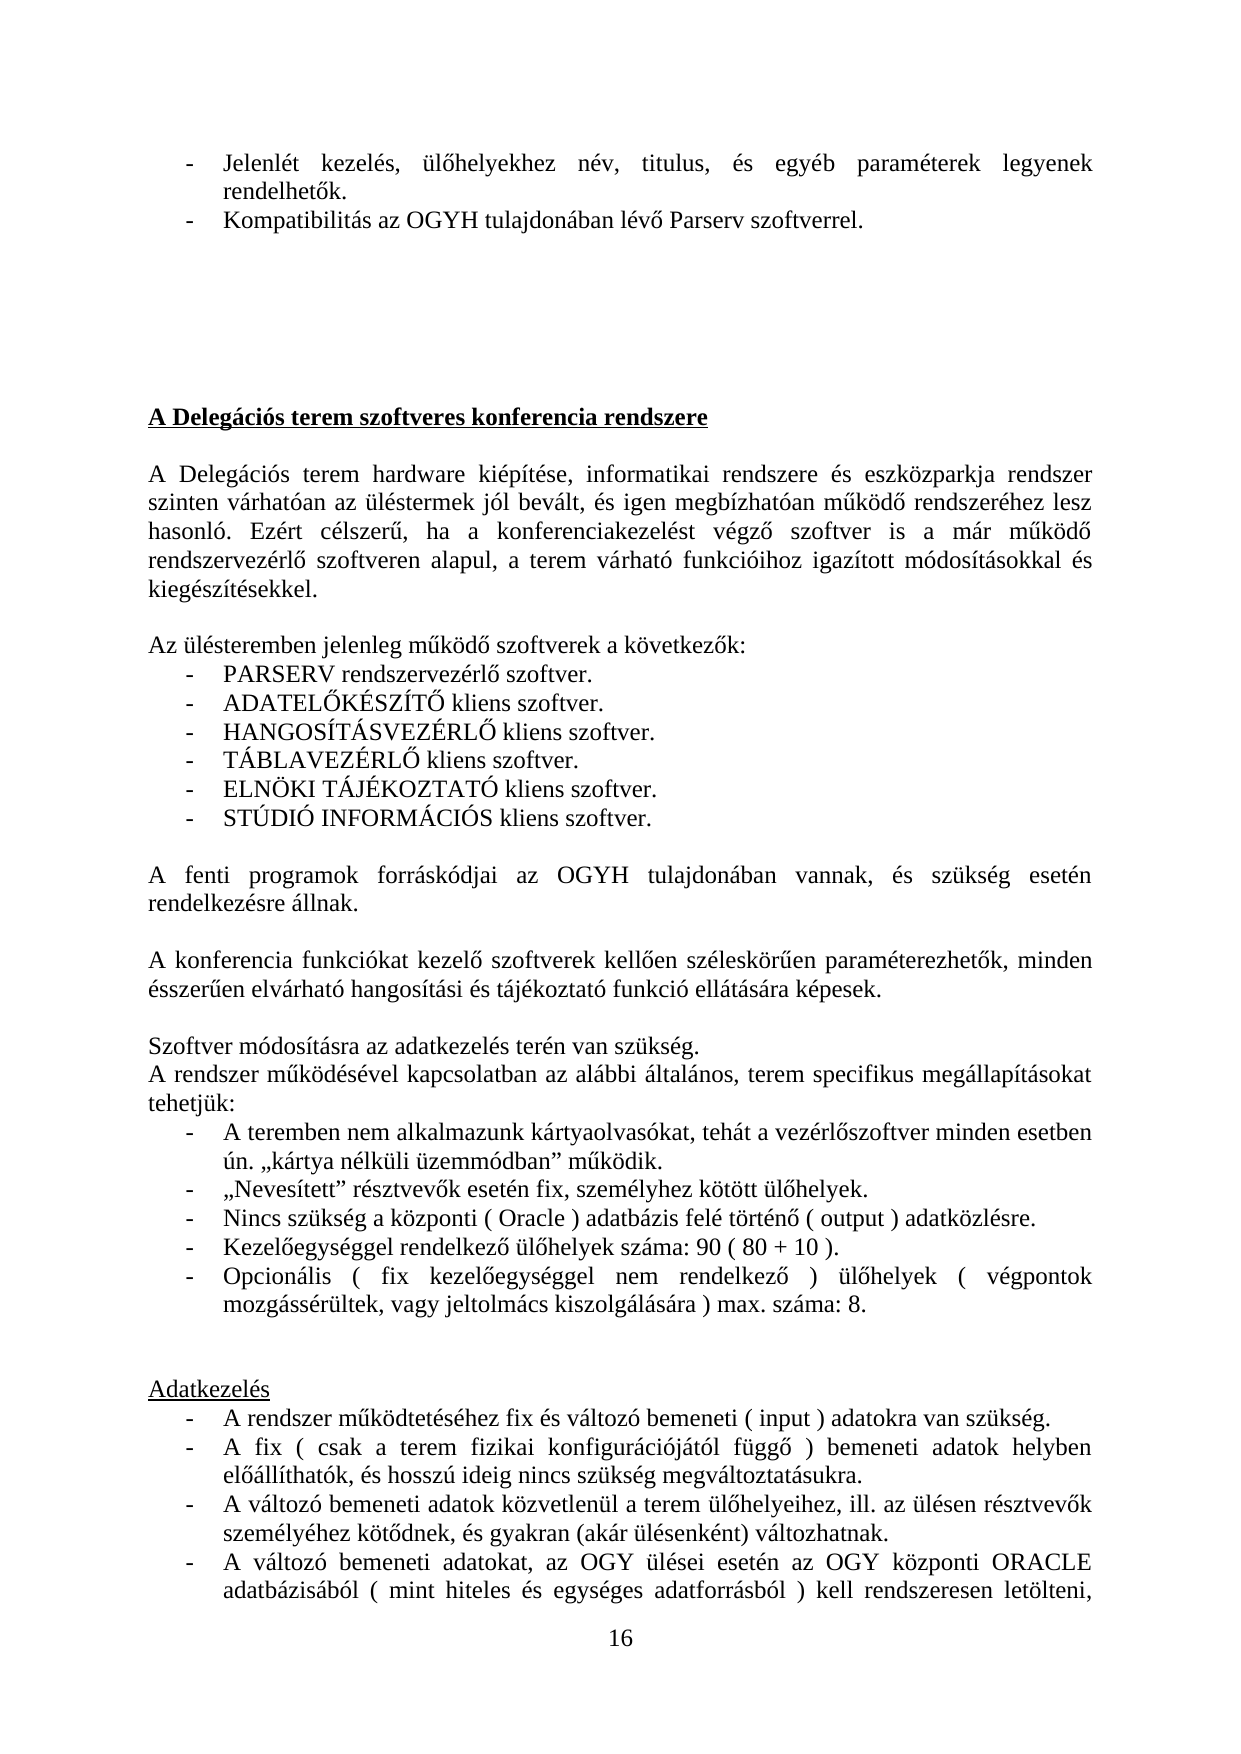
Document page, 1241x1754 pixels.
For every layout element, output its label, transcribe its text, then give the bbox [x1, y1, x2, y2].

list Jelenlét kezelés, ülőhelyekhez név, titulus, és egyéb paraméterek legyenek rendelhetők. [185, 148, 1093, 205]
text A Delegációs terem hardware kiépítése, informatikai rendszere és eszközparkja rendszer szinten várhatóan az üléstermek jól bevált, és igen megbízhatóan működő rendszeréhez lesz hasonló. Ezért célszerű, ha a konferenciakezelést végző szoftver is a már működő rendszervezérlő szoftveren alapul, a terem várható funkcióihoz igazított módosításokkal és kiegészítésekkel. [148, 459, 1093, 602]
subtitle A Delegációs terem szoftveres konferencia rendszere [148, 402, 1093, 431]
list Kompatibilitás az OGYH tulajdonában lévő Parserv szoftverrel. [185, 205, 1093, 234]
text A konferencia funkciókat kezelő szoftverek kellően széleskörűen paraméterezhetők, minden ésszerűen elvárható hangosítási és tájékoztató funkció ellátására képesek. [148, 945, 1093, 1003]
text A rendszer működésével kapcsolatban az alábbi általános, terem specifikus megállapításokat tehetjük: [148, 1059, 1093, 1117]
list HANGOSÍTÁSVEZÉRLŐ kliens szoftver. [185, 717, 1093, 746]
list Nincs szükség a központi ( Oracle ) adatbázis felé történő ( output ) adatközlésre. [185, 1203, 1093, 1232]
list Kezelőegységgel rendelkező ülőhelyek száma: 90 ( 80 + 10 ). [185, 1232, 1093, 1261]
list A fix ( csak a terem fizikai konfigurációjától függő ) bemeneti adatok helyben előállíthatók, és hosszú ideig nincs szükség megváltoztatásukra. [185, 1432, 1093, 1489]
list „Nevesített” résztvevők esetén fix, személyhez kötött ülőhelyek. [185, 1174, 1093, 1203]
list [185, 1547, 1093, 1604]
list Opcionális ( fix kezelőegységgel nem rendelkező ) ülőhelyek ( végpontok mozgássérültek, vagy jeltolmács kiszolgálására ) max. száma: 8. [185, 1261, 1093, 1318]
list ELNÖKI TÁJÉKOZTATÓ kliens szoftver. [185, 774, 1093, 803]
list A változó bemeneti adatok közvetlenül a terem ülőhelyeihez, ill. az ülésen résztvevők személyéhez kötődnek, és gyakran (akár ülésenként) változhatnak. [185, 1489, 1093, 1547]
list STÚDIÓ INFORMÁCIÓS kliens szoftver. [185, 803, 1093, 832]
list TÁBLAVEZÉRLŐ kliens szoftver. [185, 746, 1093, 774]
text Szoftver módosításra az adatkezelés terén van szükség. [148, 1031, 1093, 1059]
list A rendszer működtetéséhez fix és változó bemeneti ( input ) adatokra van szükség. [185, 1403, 1093, 1432]
list PARSERV rendszervezérlő szoftver. [185, 659, 1093, 688]
list A teremben nem alkalmazunk kártyaolvasókat, tehát a vezérlőszoftver minden esetben ún. „kártya nélküli üzemmódban” működik. [185, 1117, 1093, 1174]
text A fenti programok forráskódjai az OGYH tulajdonában vannak, és szükség esetén rendelkezésre állnak. [148, 860, 1093, 917]
text Adatkezelés [148, 1374, 1093, 1403]
text Az ülésteremben jelenleg működő szoftverek a következők: [148, 631, 1093, 659]
list ADATELŐKÉSZÍTŐ kliens szoftver. [185, 688, 1093, 717]
